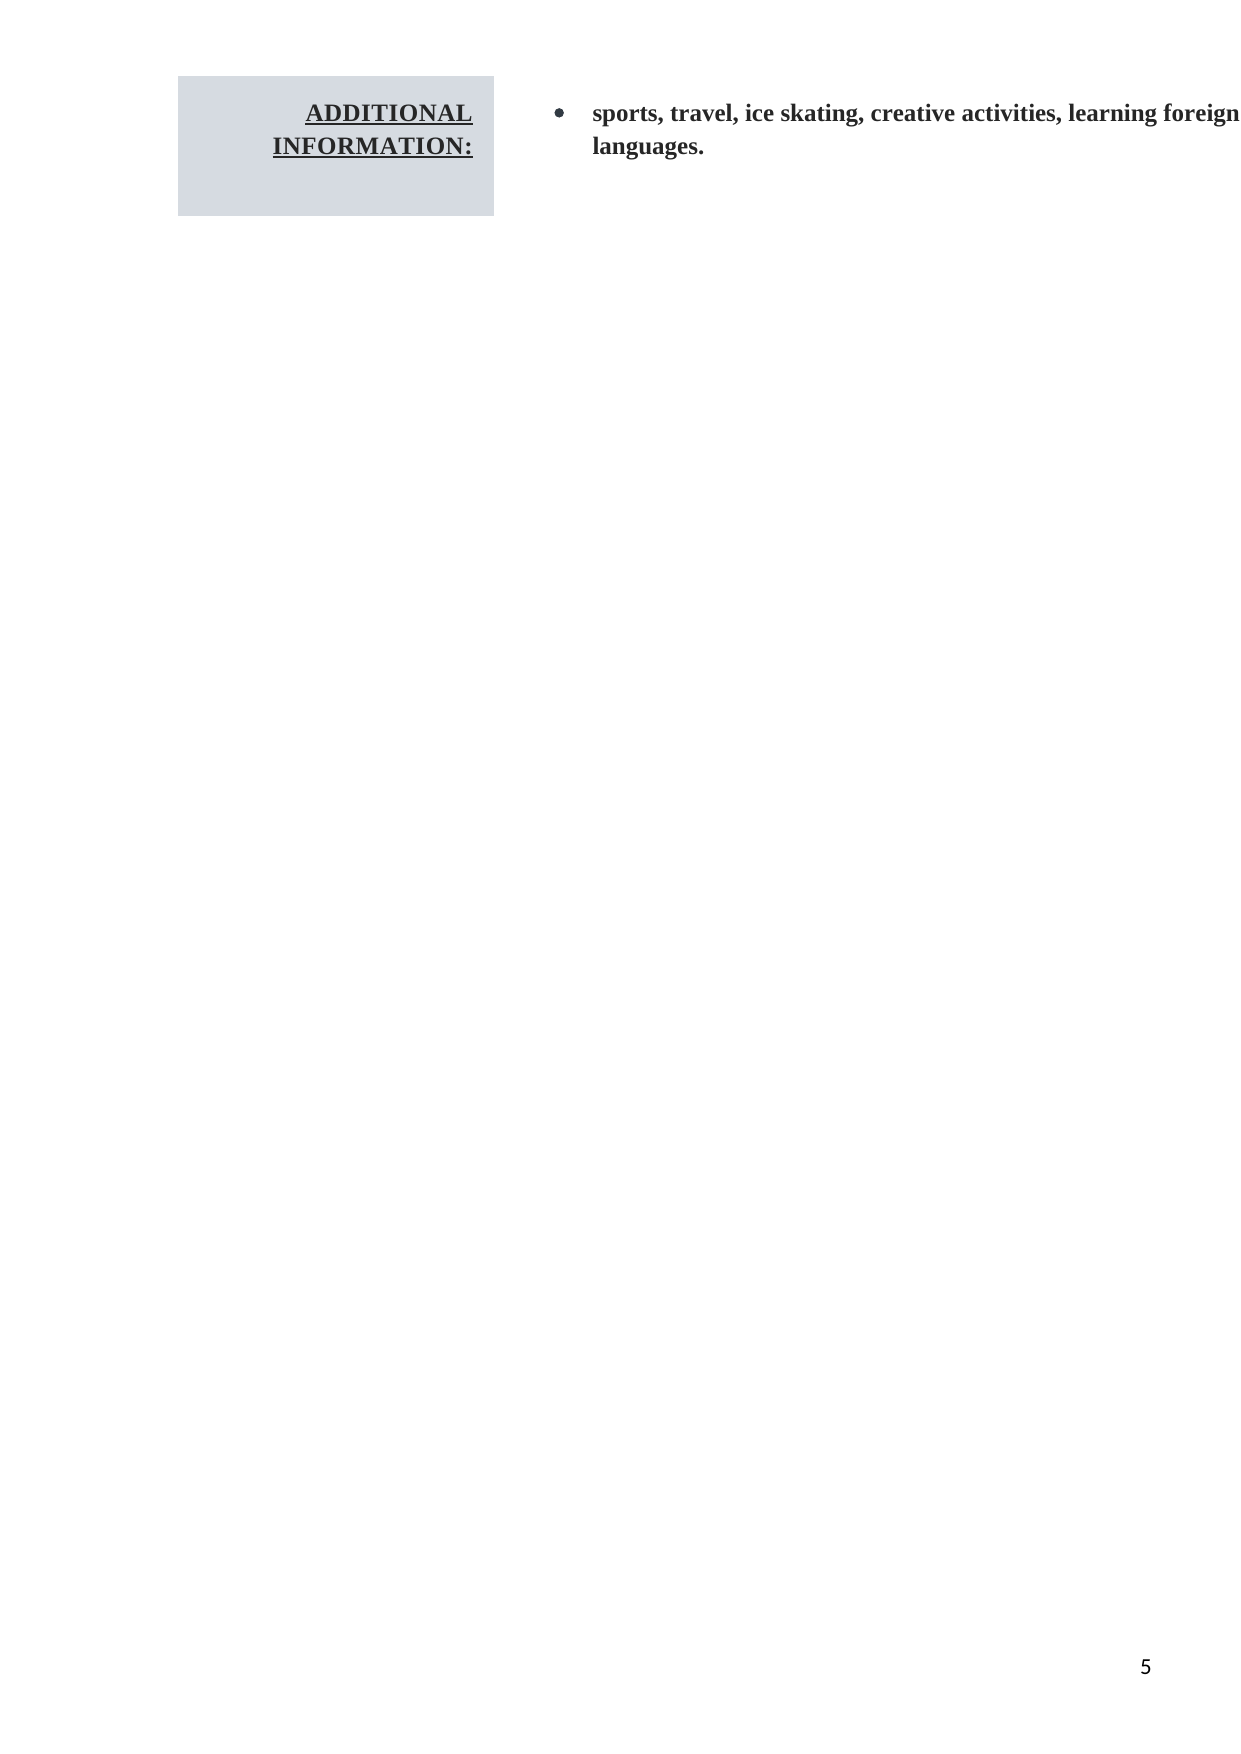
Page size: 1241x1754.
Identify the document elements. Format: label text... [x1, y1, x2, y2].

table_cell sports, travel, ice skating, creative activities, learning foreign languages. [496, 76, 1239, 216]
table_cell ADDITIONAL INFORMATION: [178, 76, 494, 216]
